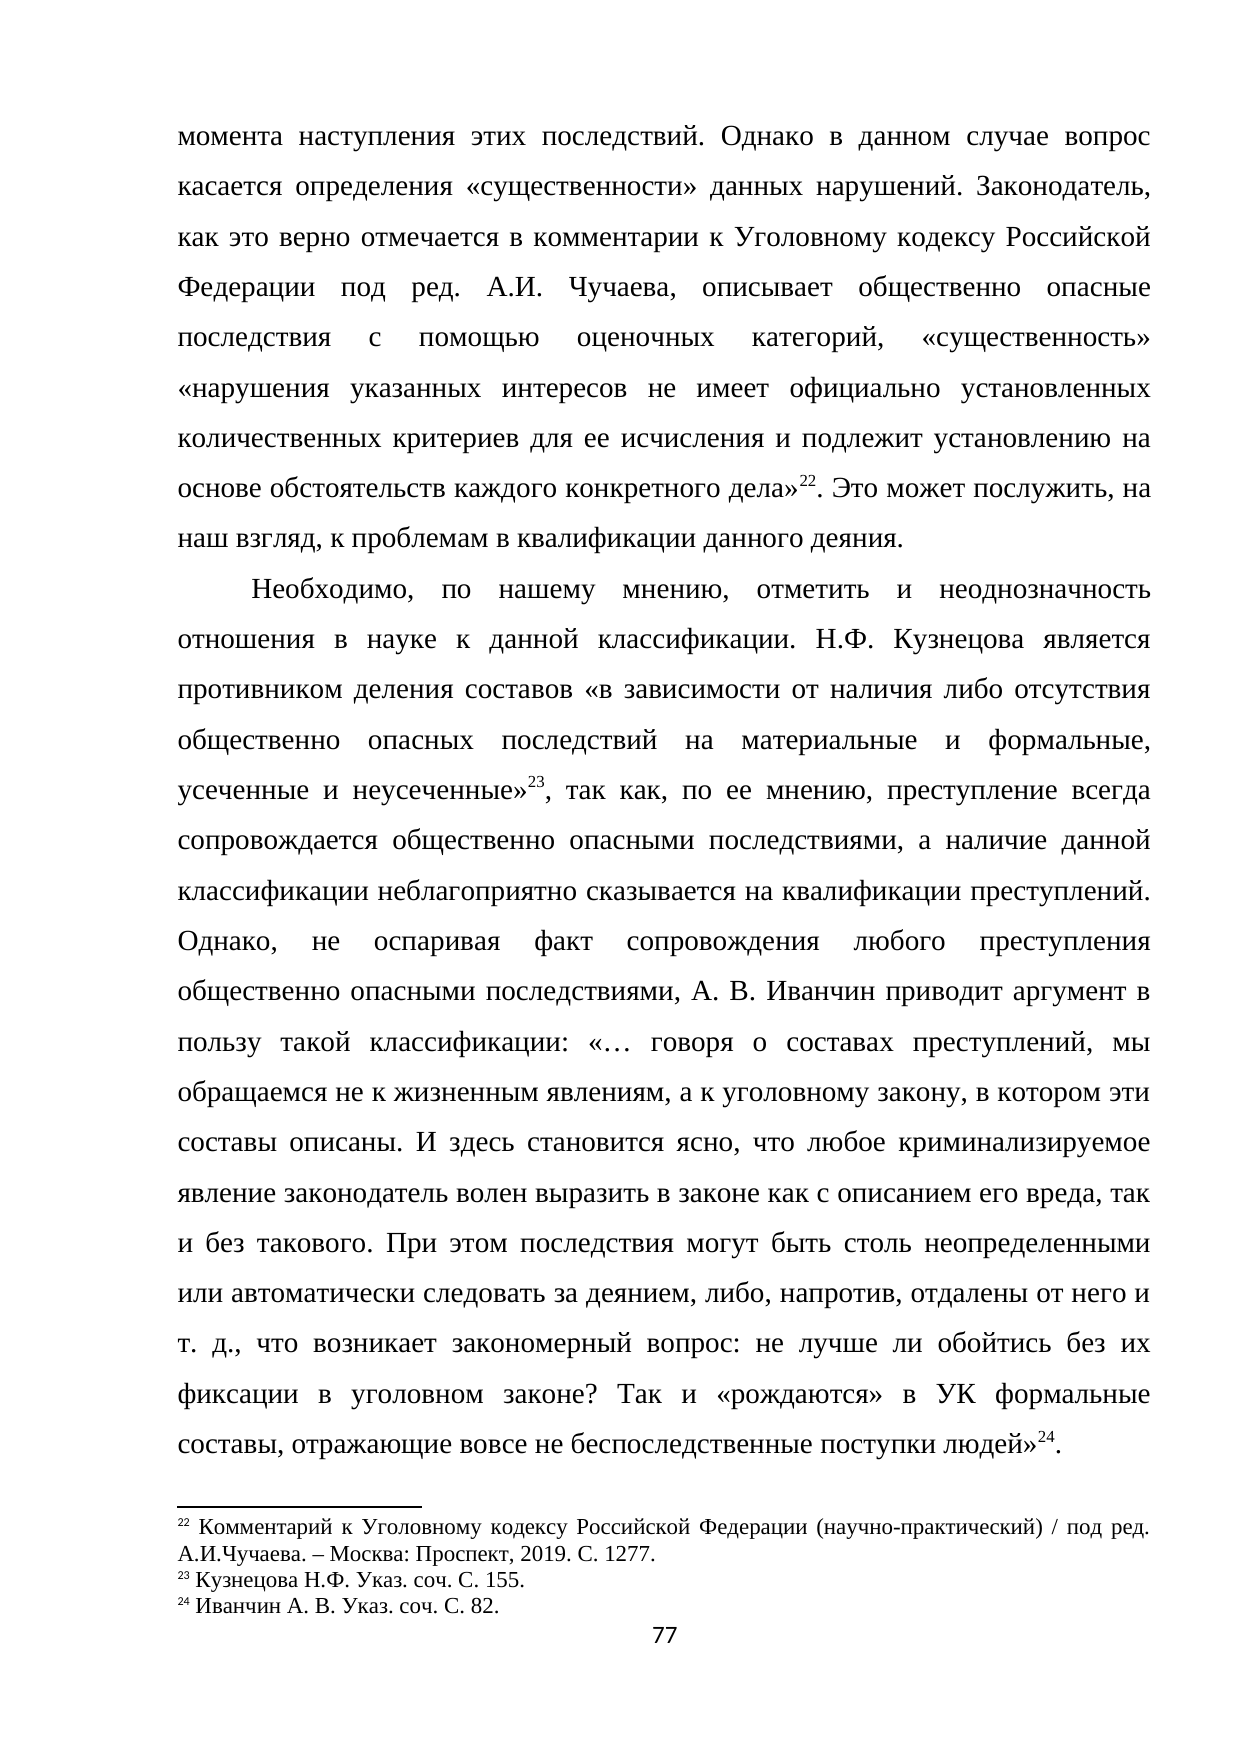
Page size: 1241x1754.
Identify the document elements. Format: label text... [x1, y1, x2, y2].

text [177, 118, 1152, 554]
text Необходимо, по нашему мнению, отметить и неоднозначность отношения в науке к данной классификации. Н.Ф. Кузнецова является противником деления составов «в зависимости от наличия либо отсутствия общественно опасных последствий на материальные и формальные, усеченные и неусеченные», так как, по ее мнению, преступление всегда сопровождается общественно опасными последствиями, а наличие данной классификации неблагоприятно сказывается на квалификации преступлений. Однако, не оспаривая факт сопровождения любого преступления общественно опасными последствиями, А. В. Иванчин приводит аргумент в пользу такой классификации: «… говоря о составах преступлений, мы обращаемся не к жизненным явлениям, а к уголовному закону, в котором эти составы описаны. И здесь становится ясно, что любое криминализируемое явление законодатель волен выразить в законе как с описанием его вреда, так и без такового. При этом последствия могут быть столь неопределенными или автоматически следовать за деянием, либо, напротив, отдалены от него и т. д., что возникает закономерный вопрос: не лучше ли обойтись без их фиксации в уголовном законе? Так и «рождаются» в УК формальные составы, отражающие вовсе не беспоследственные поступки людей». [177, 571, 1152, 1460]
